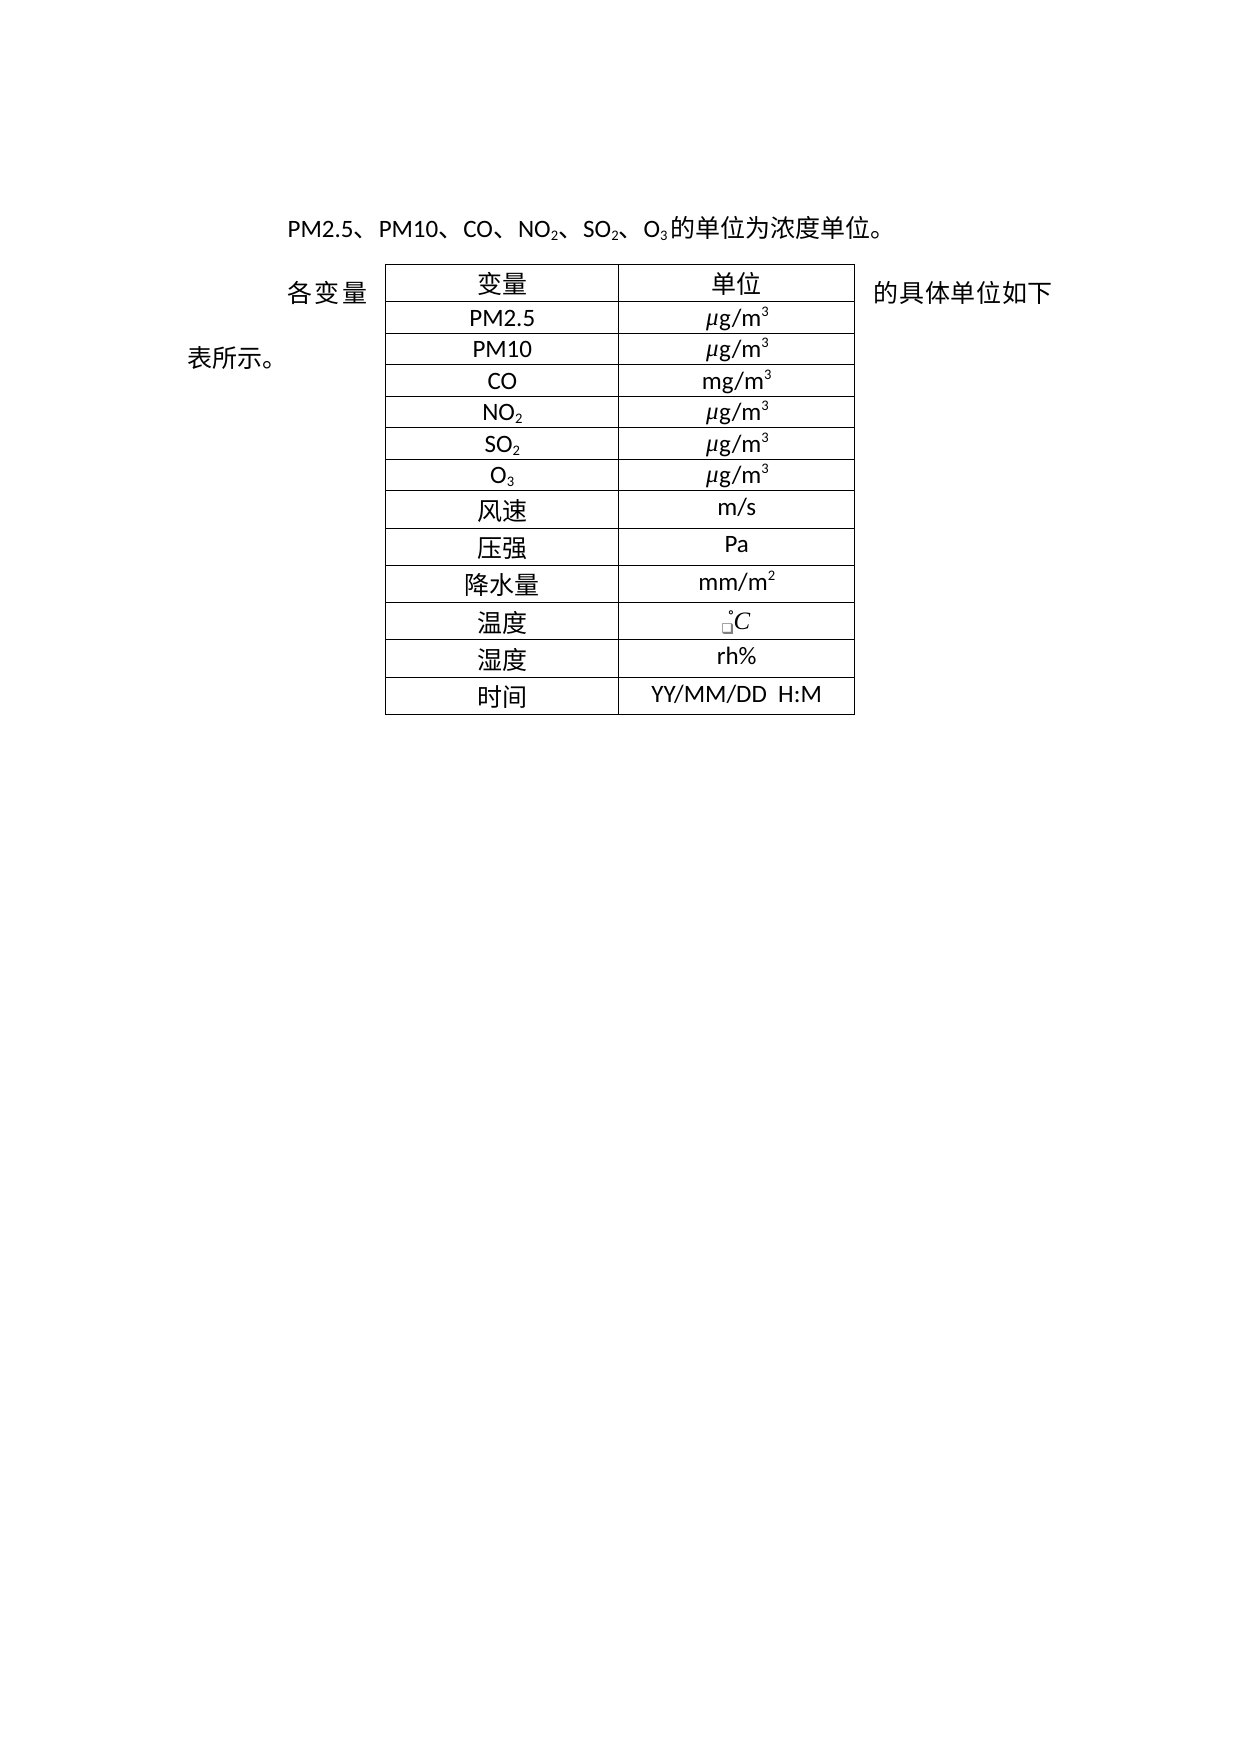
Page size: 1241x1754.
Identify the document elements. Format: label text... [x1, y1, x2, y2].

table_cell 湿度 [386, 640, 618, 677]
table_cell mm/m2 [619, 566, 854, 602]
table_cell g/m3 [619, 460, 854, 490]
table_cell 降水量 [386, 566, 618, 602]
table_cell O3 [386, 460, 618, 490]
table_cell YY/MM/DD H:M [619, 678, 854, 714]
table_header 单位 [619, 265, 854, 301]
table_cell g/m3 [619, 302, 854, 332]
table_cell 时间 [386, 678, 618, 714]
table_cell 温度 [386, 603, 618, 639]
table_cell CO [386, 365, 618, 396]
text PM2.5、PM10、CO、NO2、SO2、O3的单位为浓度单位。 [187, 194, 1053, 259]
table_cell rh% [619, 640, 854, 677]
table_cell 风速 [386, 491, 618, 527]
table_cell g/m3 [619, 428, 854, 459]
table_cell g/m3 [619, 397, 854, 427]
table_cell m/s [619, 491, 854, 527]
table_cell [619, 603, 854, 639]
table_cell NO2 [386, 397, 618, 427]
table_cell PM10 [386, 334, 618, 364]
text 各变量的具体单位如下表所示。 [187, 259, 1053, 389]
table_cell g/m3 [619, 334, 854, 364]
table_cell Pa [619, 529, 854, 565]
table_cell 压强 [386, 529, 618, 565]
table_cell PM2.5 [386, 302, 618, 332]
table_cell mg/m3 [619, 365, 854, 396]
table_cell SO2 [386, 428, 618, 459]
table_header 变量 [386, 265, 618, 301]
